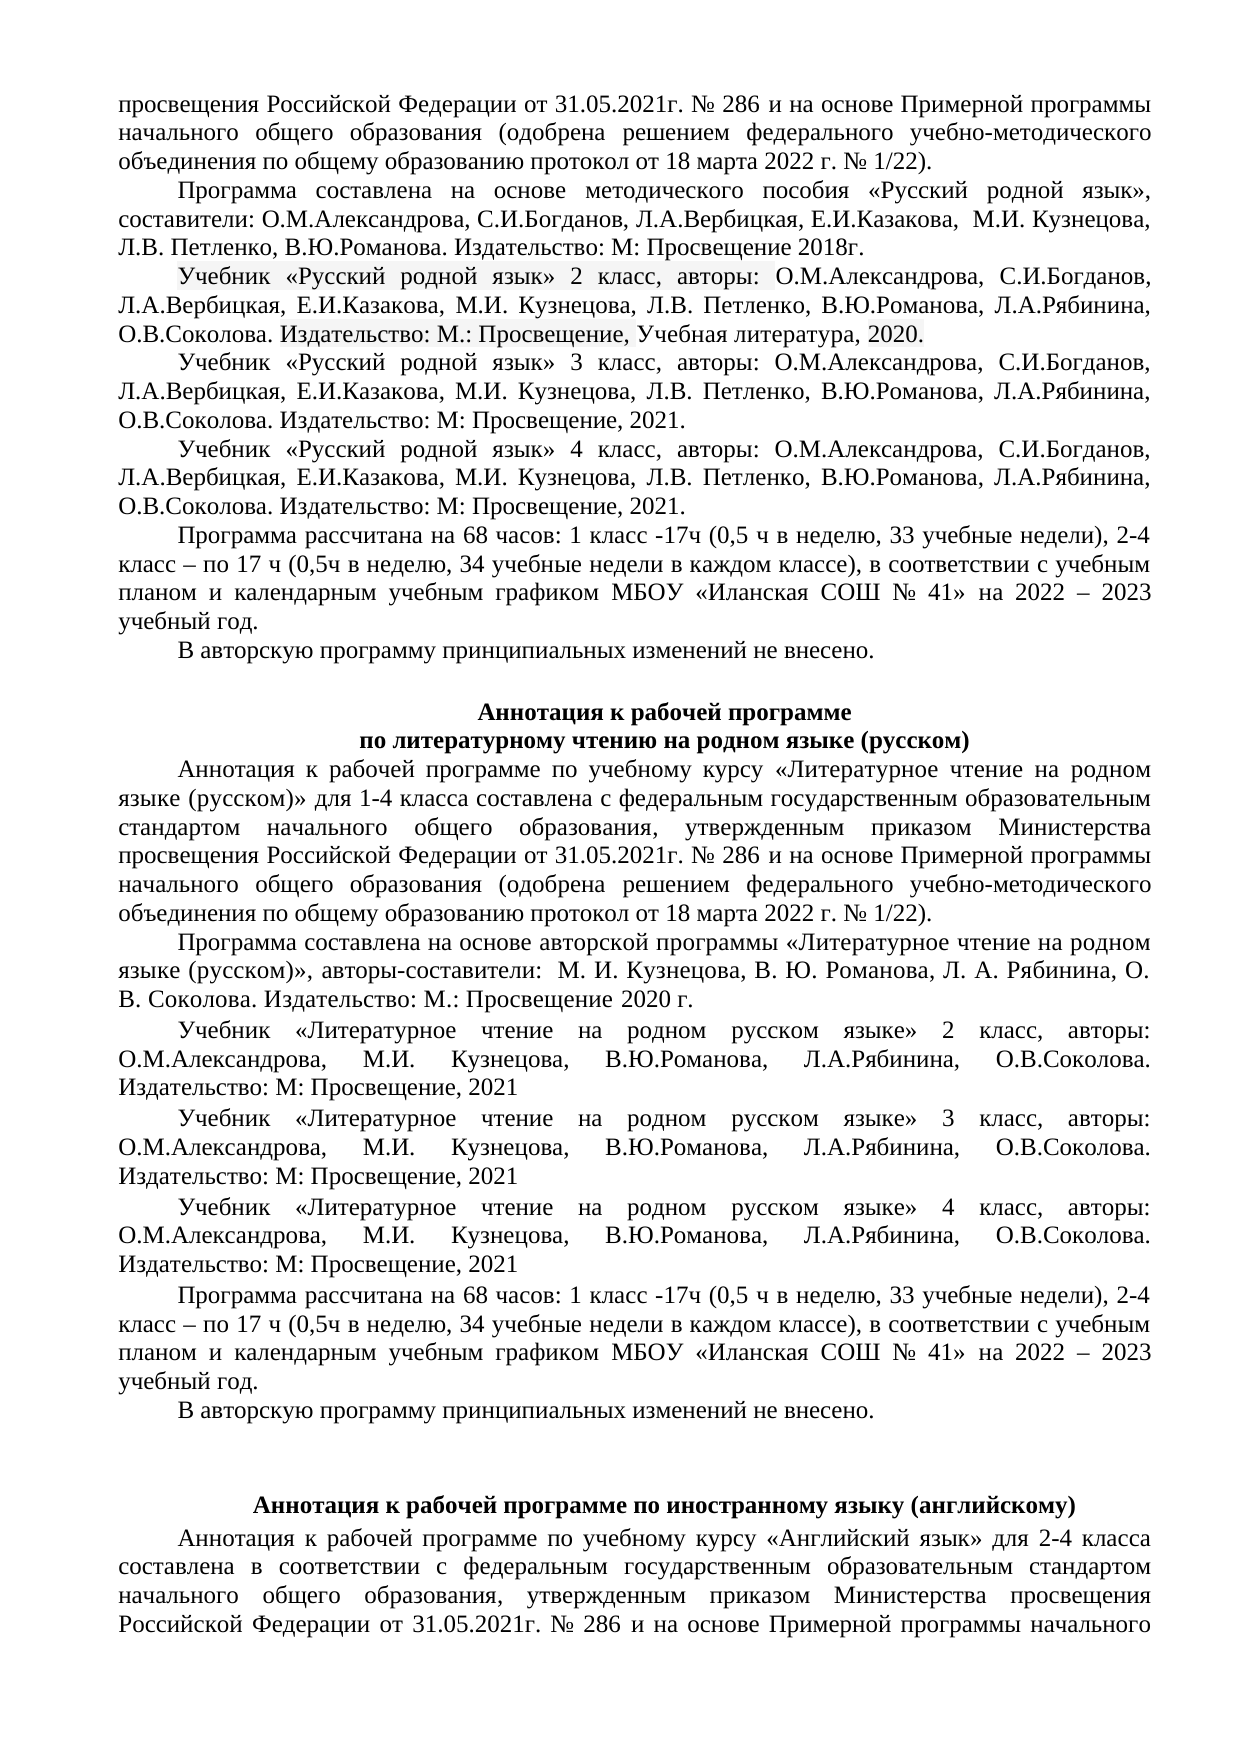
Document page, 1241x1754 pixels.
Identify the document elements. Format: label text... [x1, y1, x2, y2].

text Учебник «Русский родной язык» 2 класс, авторы: О.М.Александрова, С.И.Богданов, Л.А.Вербицкая, Е.И.Казакова, М.И. Кузнецова, Л.В. Петленко, В.Ю.Романова, Л.А.Рябинина, О.В.Соколова. Издательство: М.: Просвещение, Учебная литература, 2020. [118, 261, 1152, 347]
text Программа рассчитана на 68 часов: 1 класс -17ч (0,5 ч в неделю, 33 учебные недели), 2-4 класс – по 17 ч (0,5ч в неделю, 34 учебные недели в каждом классе), в соответствии с учебным планом и календарным учебным графиком МБОУ «Иланская СОШ № 41» на 2022 – 2023 учебный год. [118, 520, 1152, 635]
text В авторскую программу принципиальных изменений не внесено. [118, 635, 1152, 664]
text Учебник «Русский родной язык» 3 класс, авторы: О.М.Александрова, С.И.Богданов, Л.А.Вербицкая, Е.И.Казакова, М.И. Кузнецова, Л.В. Петленко, В.Ю.Романова, Л.А.Рябинина, О.В.Соколова. Издательство: М: Просвещение, 2021. [118, 347, 1152, 434]
text Программа составлена на основе методического пособия «Русский родной язык», составители: О.М.Александрова, С.И.Богданов, Л.А.Вербицкая, Е.И.Казакова, М.И. Кузнецова, Л.В. Петленко, В.Ю.Романова. Издательство: М: Просвещение 2018г. [118, 175, 1152, 261]
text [118, 1523, 1152, 1638]
text Учебник «Литературное чтение на родном русском языке» 4 класс, авторы: О.М.Александрова, М.И. Кузнецова, В.Ю.Романова, Л.А.Рябинина, О.В.Соколова. Издательство: М: Просвещение, 2021 [118, 1192, 1152, 1278]
text Аннотация к рабочей программе по иностранному языку (английскому) [133, 1490, 1152, 1518]
text Аннотация к рабочей программе по учебному курсу «Литературное чтение на родном языке (русском)» для 1-4 класса составлена с федеральным государственным образовательным стандартом начального общего образования, утвержденным приказом Министерства просвещения Российской Федерации от 31.05.2021г. № 286 и на основе Примерной программы начального общего образования (одобрена решением федерального учебно-методического объединения по общему образованию протокол от 18 марта 2022 г. № 1/22). [118, 754, 1152, 927]
text Программа рассчитана на 68 часов: 1 класс -17ч (0,5 ч в неделю, 33 учебные недели), 2-4 класс – по 17 ч (0,5ч в неделю, 34 учебные недели в каждом классе), в соответствии с учебным планом и календарным учебным графиком МБОУ «Иланская СОШ № 41» на 2022 – 2023 учебный год. [118, 1280, 1152, 1395]
text В авторскую программу принципиальных изменений не внесено. [118, 1395, 1152, 1424]
text Программа составлена на основе авторской программы «Литературное чтение на родном языке (русском)», авторы-составители: М. И. Кузнецова, В. Ю. Романова, Л. А. Рябинина, О. В. Соколова. Издательство: М.: Просвещение 2020 г. [118, 927, 1152, 1013]
text Учебник «Литературное чтение на родном русском языке» 3 класс, авторы: О.М.Александрова, М.И. Кузнецова, В.Ю.Романова, Л.А.Рябинина, О.В.Соколова. Издательство: М: Просвещение, 2021 [118, 1103, 1152, 1189]
text Учебник «Русский родной язык» 4 класс, авторы: О.М.Александрова, С.И.Богданов, Л.А.Вербицкая, Е.И.Казакова, М.И. Кузнецова, Л.В. Петленко, В.Ю.Романова, Л.А.Рябинина, О.В.Соколова. Издательство: М: Просвещение, 2021. [118, 434, 1152, 520]
text по литературному чтению на родном языке (русском) [133, 725, 1152, 754]
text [118, 89, 1152, 175]
text Учебник «Литературное чтение на родном русском языке» 2 класс, авторы: О.М.Александрова, М.И. Кузнецова, В.Ю.Романова, Л.А.Рябинина, О.В.Соколова. Издательство: М: Просвещение, 2021 [118, 1015, 1152, 1101]
text Аннотация к рабочей программе [133, 697, 1152, 725]
